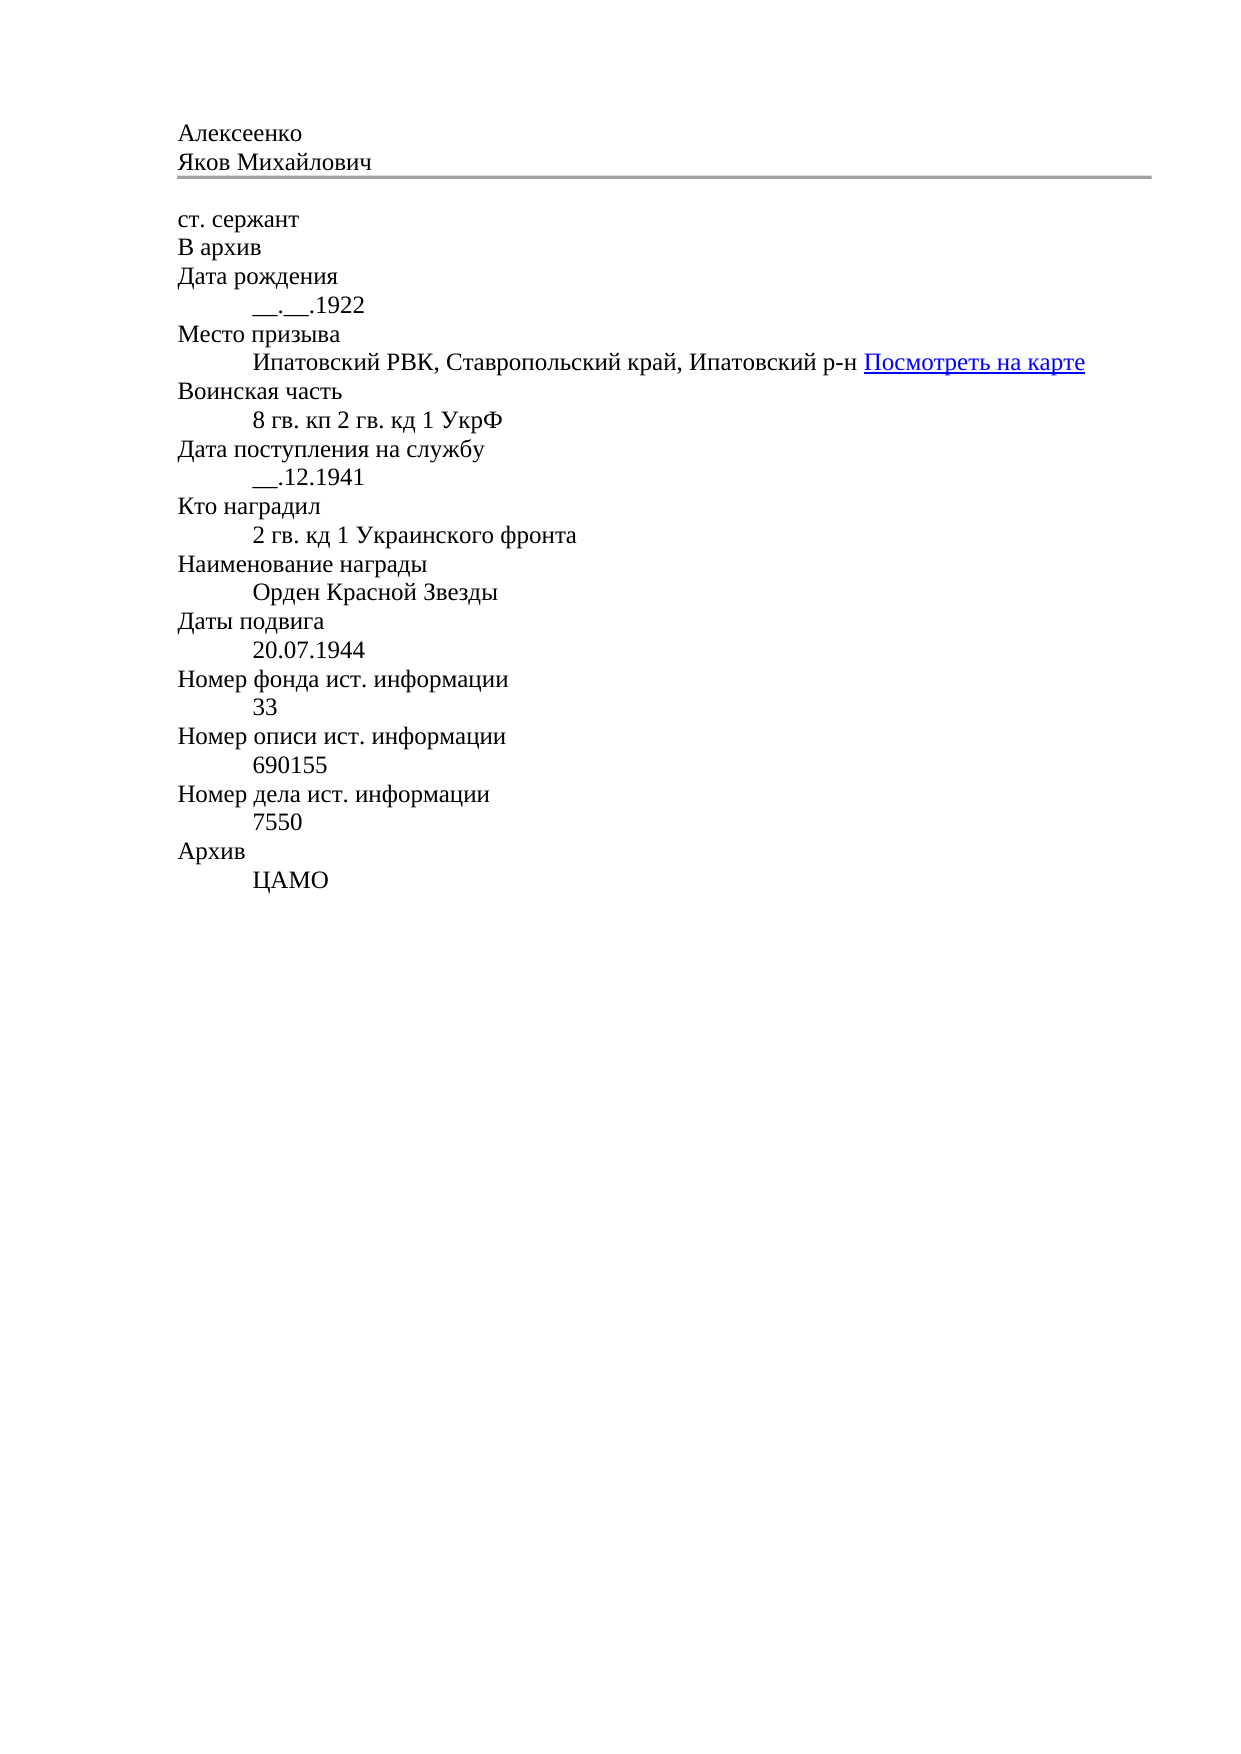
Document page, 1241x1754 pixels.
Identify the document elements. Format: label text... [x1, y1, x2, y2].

text 7550 [252, 807, 1152, 836]
text ЦАМО [252, 865, 1152, 894]
text Дата рождения [177, 261, 1152, 290]
text __.12.1941 [252, 462, 1152, 491]
text Ипатовский РВК, Ставропольский край, Ипатовский р-н Посмотреть на карте [252, 347, 1152, 376]
text 8 гв. кп 2 гв. кд 1 УкрФ [252, 405, 1152, 434]
text В архив [177, 232, 1152, 261]
text 2 гв. кд 1 Украинского фронта [252, 520, 1152, 549]
text Орден Красной Звезды [252, 577, 1152, 606]
text Яков Михайлович [177, 147, 1152, 175]
text __.__.1922 [252, 290, 1152, 319]
text 33 [252, 692, 1152, 721]
text Алексеенко [177, 118, 1152, 147]
text ст. сержант [177, 204, 1152, 232]
text Дата поступления на службу [177, 434, 1152, 462]
text Воинская часть [177, 376, 1152, 405]
text Номер дела ист. информации [177, 779, 1152, 807]
text 690155 [252, 750, 1152, 779]
text Номер описи ист. информации [177, 721, 1152, 750]
text Наименование награды [177, 549, 1152, 577]
text 20.07.1944 [252, 635, 1152, 664]
text Номер фонда ист. информации [177, 664, 1152, 692]
text Архив [177, 836, 1152, 865]
text Место призыва [177, 319, 1152, 347]
text Даты подвига [177, 606, 1152, 635]
text Кто наградил [177, 491, 1152, 520]
